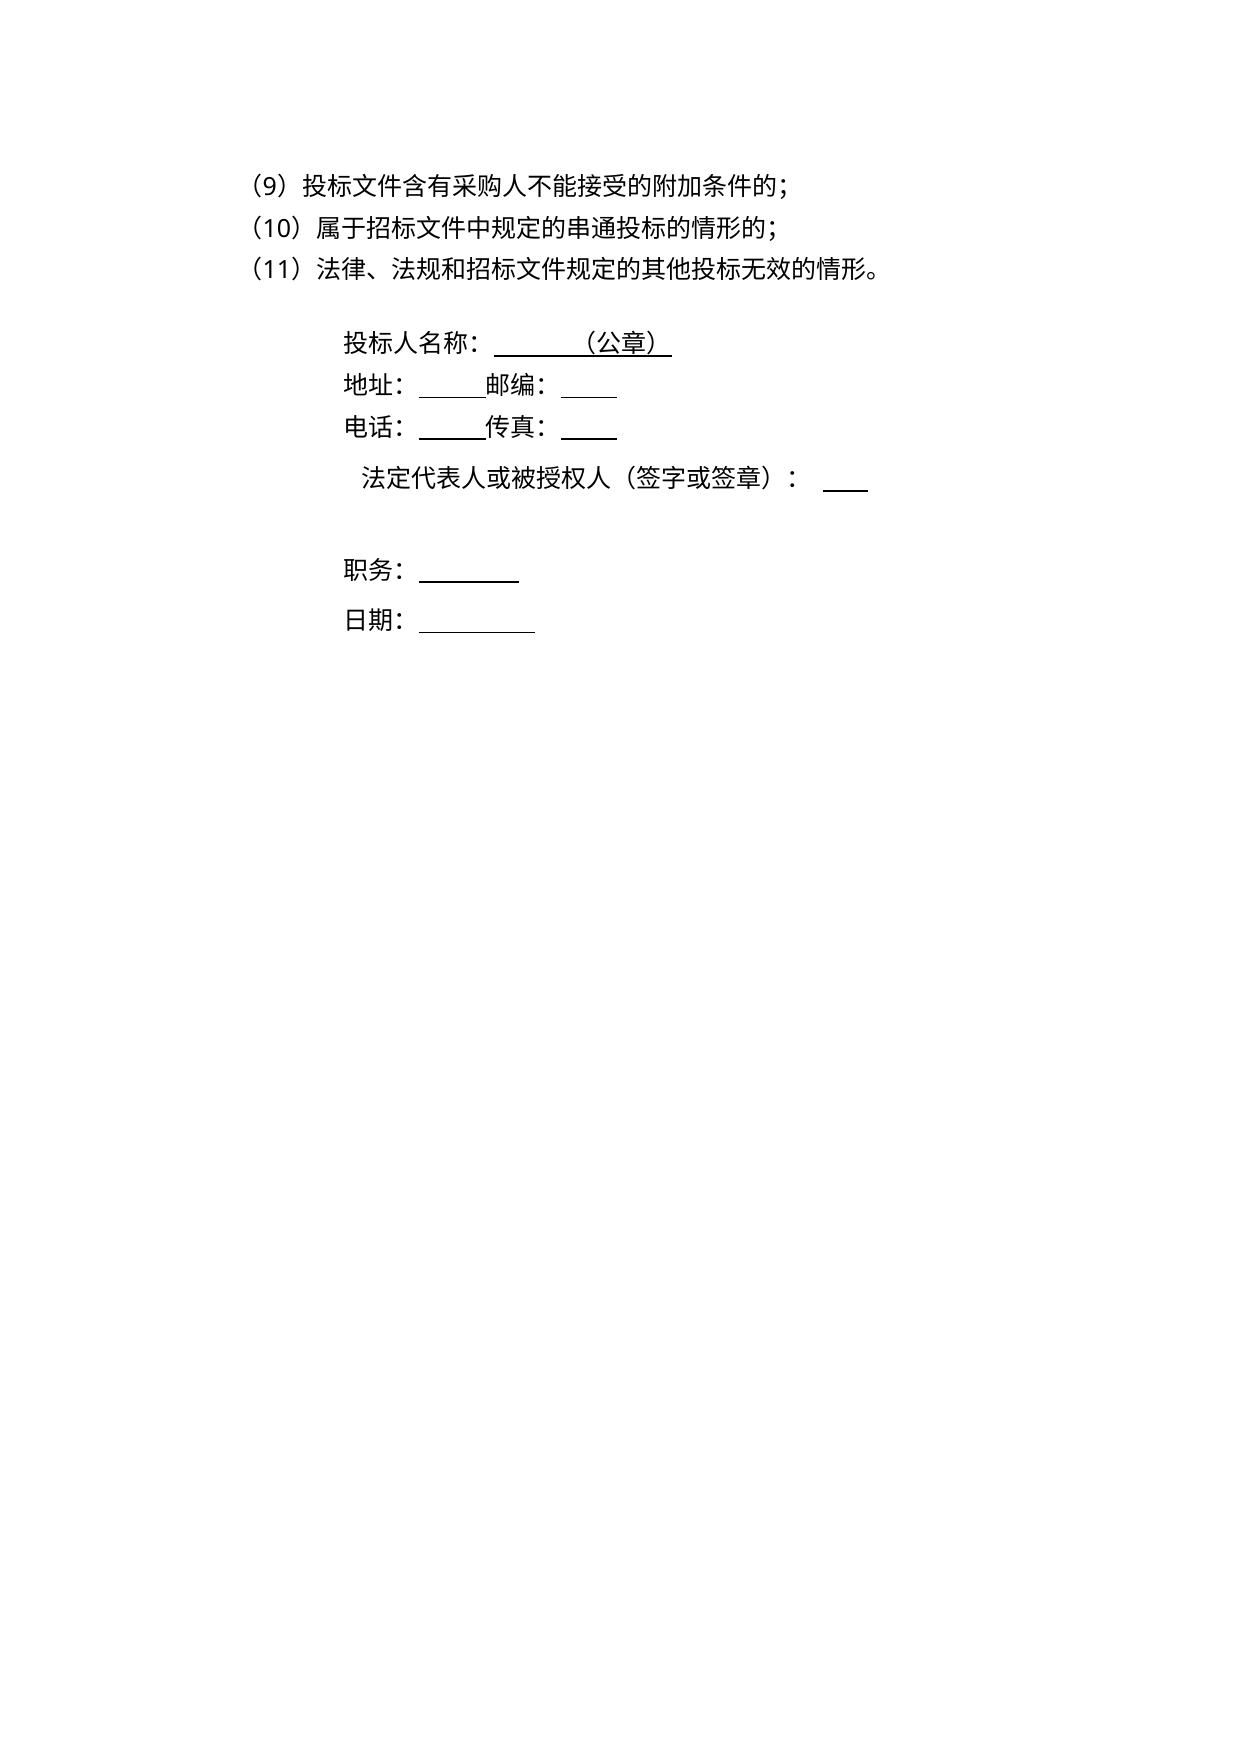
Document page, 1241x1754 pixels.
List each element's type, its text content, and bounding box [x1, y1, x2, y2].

text （9）投标文件含有采购人不能接受的附加条件的； [187, 162, 1053, 204]
text （10）属于招标文件中规定的串通投标的情形的； [187, 204, 1053, 245]
text 电话： 传真： [187, 403, 1053, 444]
text 日期： [187, 587, 1053, 652]
text 地址： 邮编： [187, 361, 1053, 403]
text 职务： [187, 546, 1053, 587]
text 投标人名称： （公章） [187, 319, 1053, 361]
text 法定代表人或被授权人（签字或签章）： [187, 444, 1053, 509]
text （11）法律、法规和招标文件规定的其他投标无效的情形。 [187, 245, 1053, 287]
